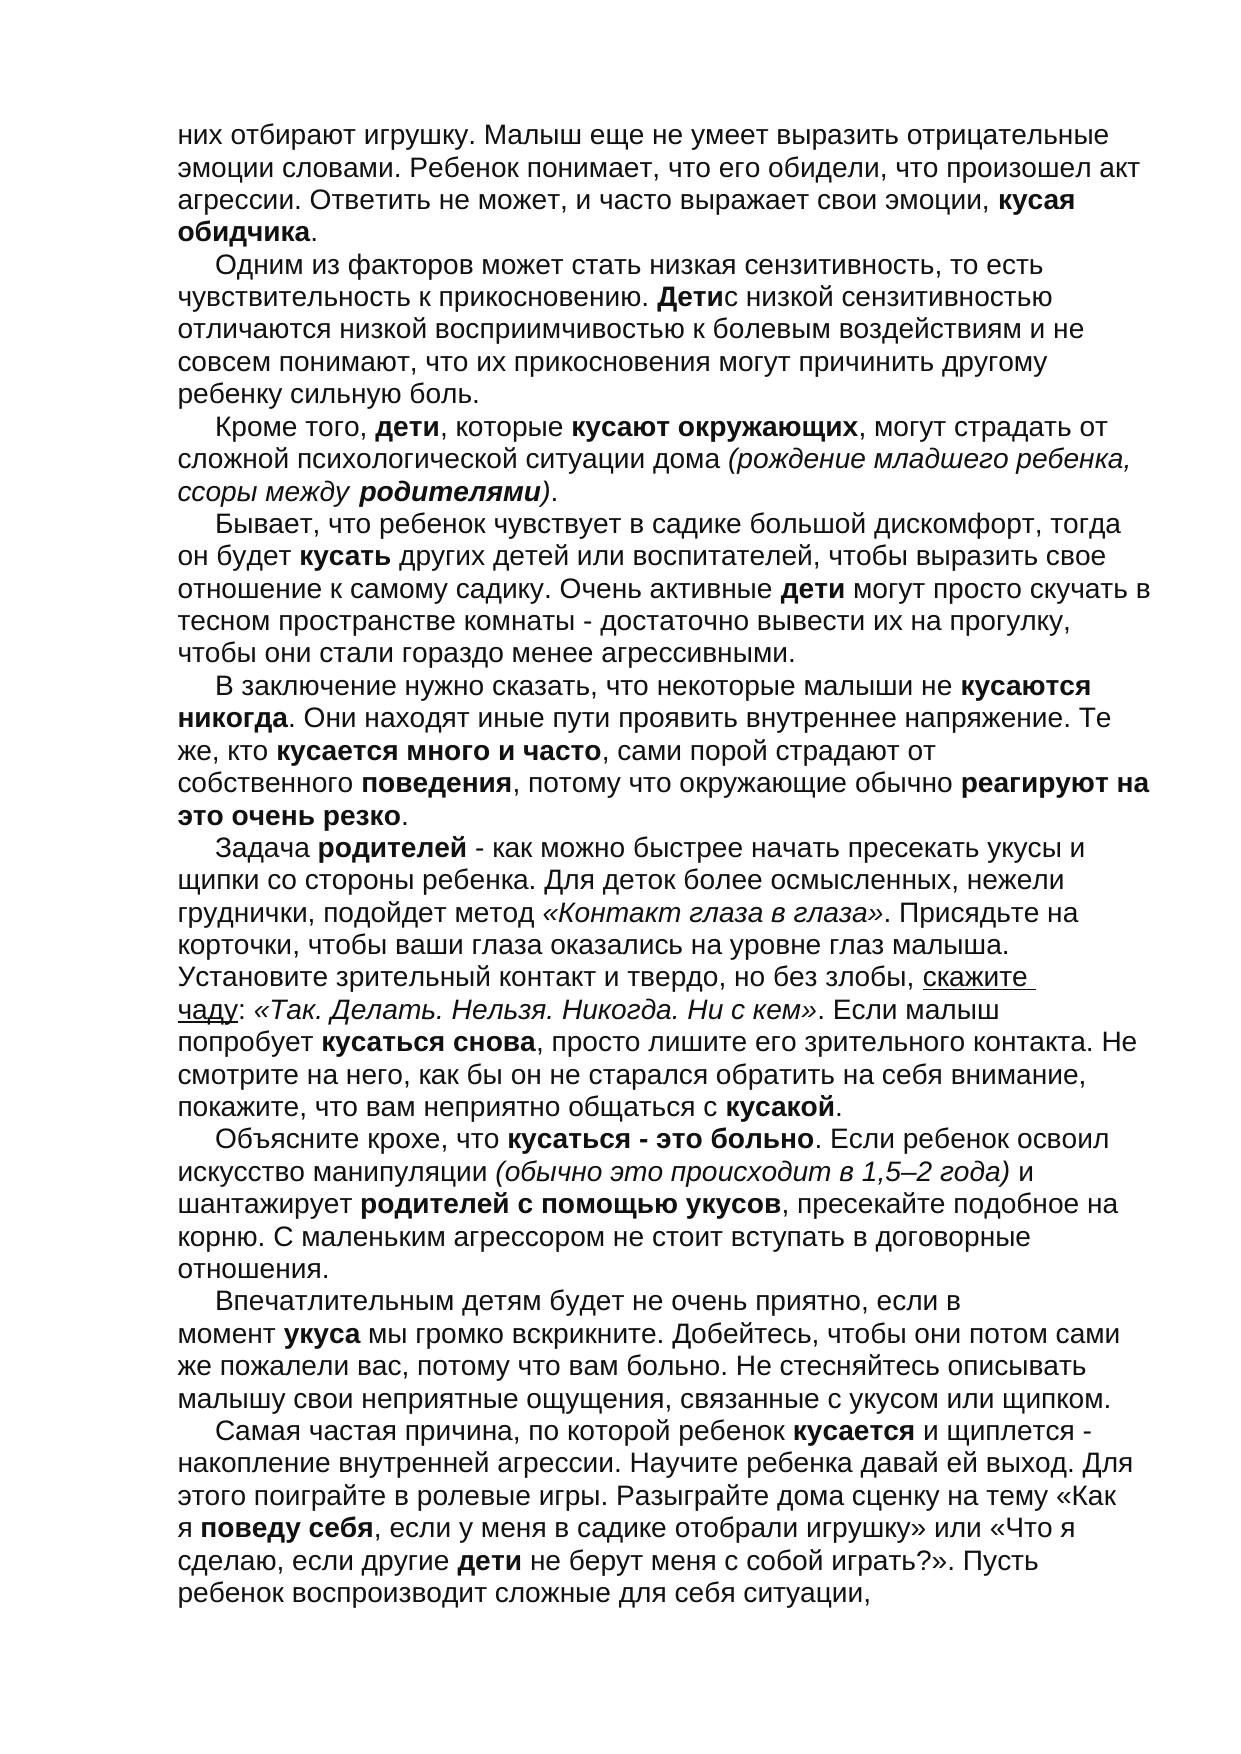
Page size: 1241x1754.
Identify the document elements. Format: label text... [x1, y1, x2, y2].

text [177, 1414, 1152, 1608]
text В заключение нужно сказать, что некоторые малыши не кусаются никогда. Они находят иные пути проявить внутреннее напряжение. Те же, кто кусается много и часто, сами порой страдают от собственного поведения, потому что окружающие обычно реагируют на это очень резко. [177, 669, 1152, 831]
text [177, 118, 1152, 248]
text Кроме того, дети, которые кусают окружающих, могут страдать от сложной психологической ситуации дома (рождение младшего ребенка, ссоры между родителями). [177, 410, 1152, 507]
text Впечатлительным детям будет не очень приятно, если в момент укуса мы громко вскрикните. Добейтесь, чтобы они потом сами же пожалели вас, потому что вам больно. Не стесняйтесь описывать малышу свои неприятные ощущения, связанные с укусом или щипком. [177, 1284, 1152, 1414]
text Объясните крохе, что кусаться - это больно. Если ребенок освоил искусство манипуляции (обычно это происходит в 1,5–2 года) и шантажирует родителей с помощью укусов, пресекайте подобное на корню. С маленьким агрессором не стоит вступать в договорные отношения. [177, 1122, 1152, 1284]
text Задача родителей - как можно быстрее начать пресекать укусы и щипки со стороны ребенка. Для деток более осмысленных, нежели груднички, подойдет метод «Контакт глаза в глаза». Присядьте на корточки, чтобы ваши глаза оказались на уровне глаз малыша. Установите зрительный контакт и твердо, но без злобы, скажите чаду: «Так. Делать. Нельзя. Никогда. Ни с кем». Если малыш попробует кусаться снова, просто лишите его зрительного контакта. Не смотрите на него, как бы он не старался обратить на себя внимание, покажите, что вам неприятно общаться с кусакой. [177, 831, 1152, 1122]
text Одним из факторов может стать низкая сензитивность, то есть чувствительность к прикосновению. Детис низкой сензитивностью отличаются низкой восприимчивостью к болевым воздействиям и не совсем понимают, что их прикосновения могут причинить другому ребенку сильную боль. [177, 248, 1152, 410]
text Бывает, что ребенок чувствует в садике большой дискомфорт, тогда он будет кусать других детей или воспитателей, чтобы выразить свое отношение к самому садику. Очень активные дети могут просто скучать в тесном пространстве комнаты - достаточно вывести их на прогулку, чтобы они стали гораздо менее агрессивными. [177, 507, 1152, 669]
